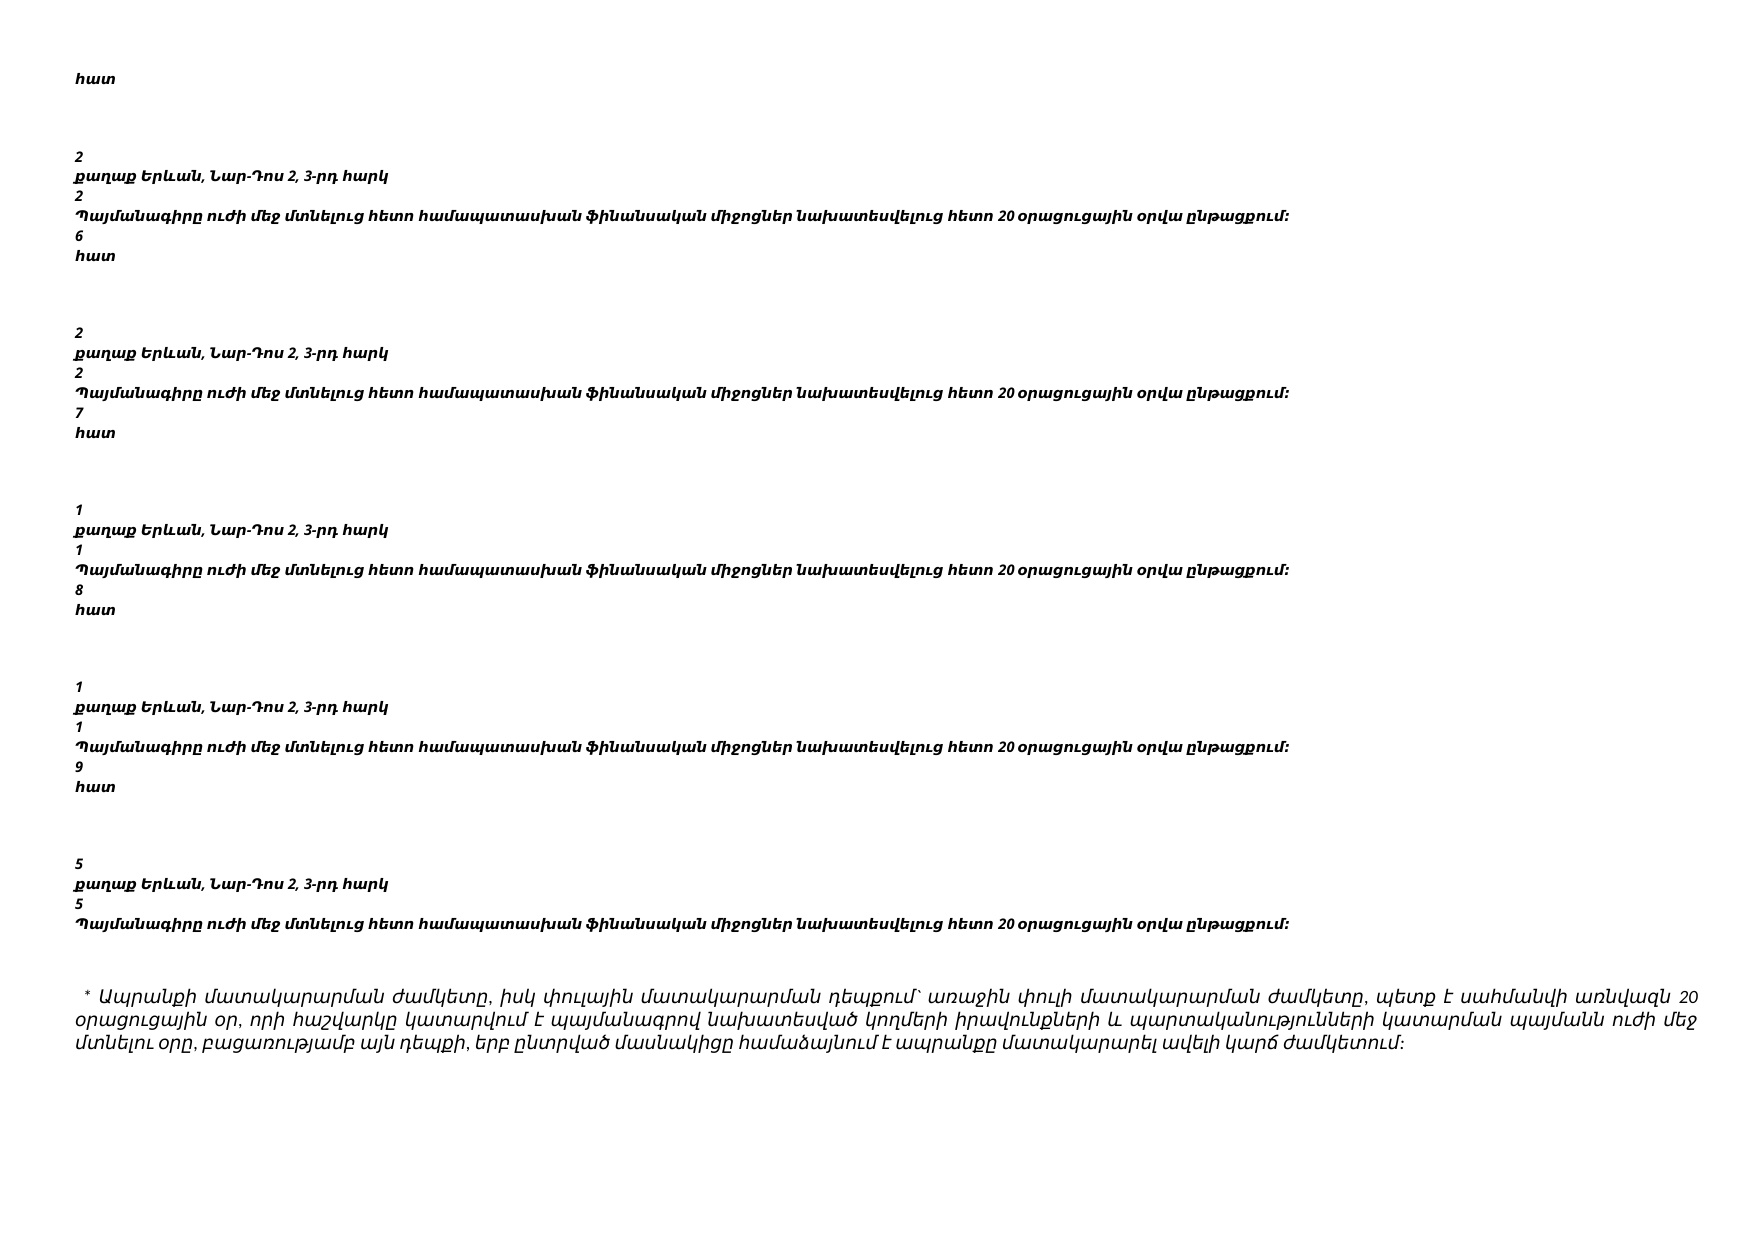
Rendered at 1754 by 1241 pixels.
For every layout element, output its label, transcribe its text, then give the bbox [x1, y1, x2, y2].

text * Ապրանքի մատակարարման ժամկետը, իսկ փուլային մատակարարման դեպքում` առաջին փուլի մատակարարման ժամկետը, պետք է սահմանվի առնվազն 20 օրացուցային օր, որի հաշվարկը կատարվում է պայմանագրով նախատեսված կողմերի իրավունքների և պարտականությունների կատարման պայմանն ուժի մեջ մտնելու օրը, բացառությամբ այն դեպքի, երբ ընտրված մասնակիցը համաձայնում է ապրանքը մատակարարել ավելի կարճ ժամկետում: [75, 985, 1698, 1054]
